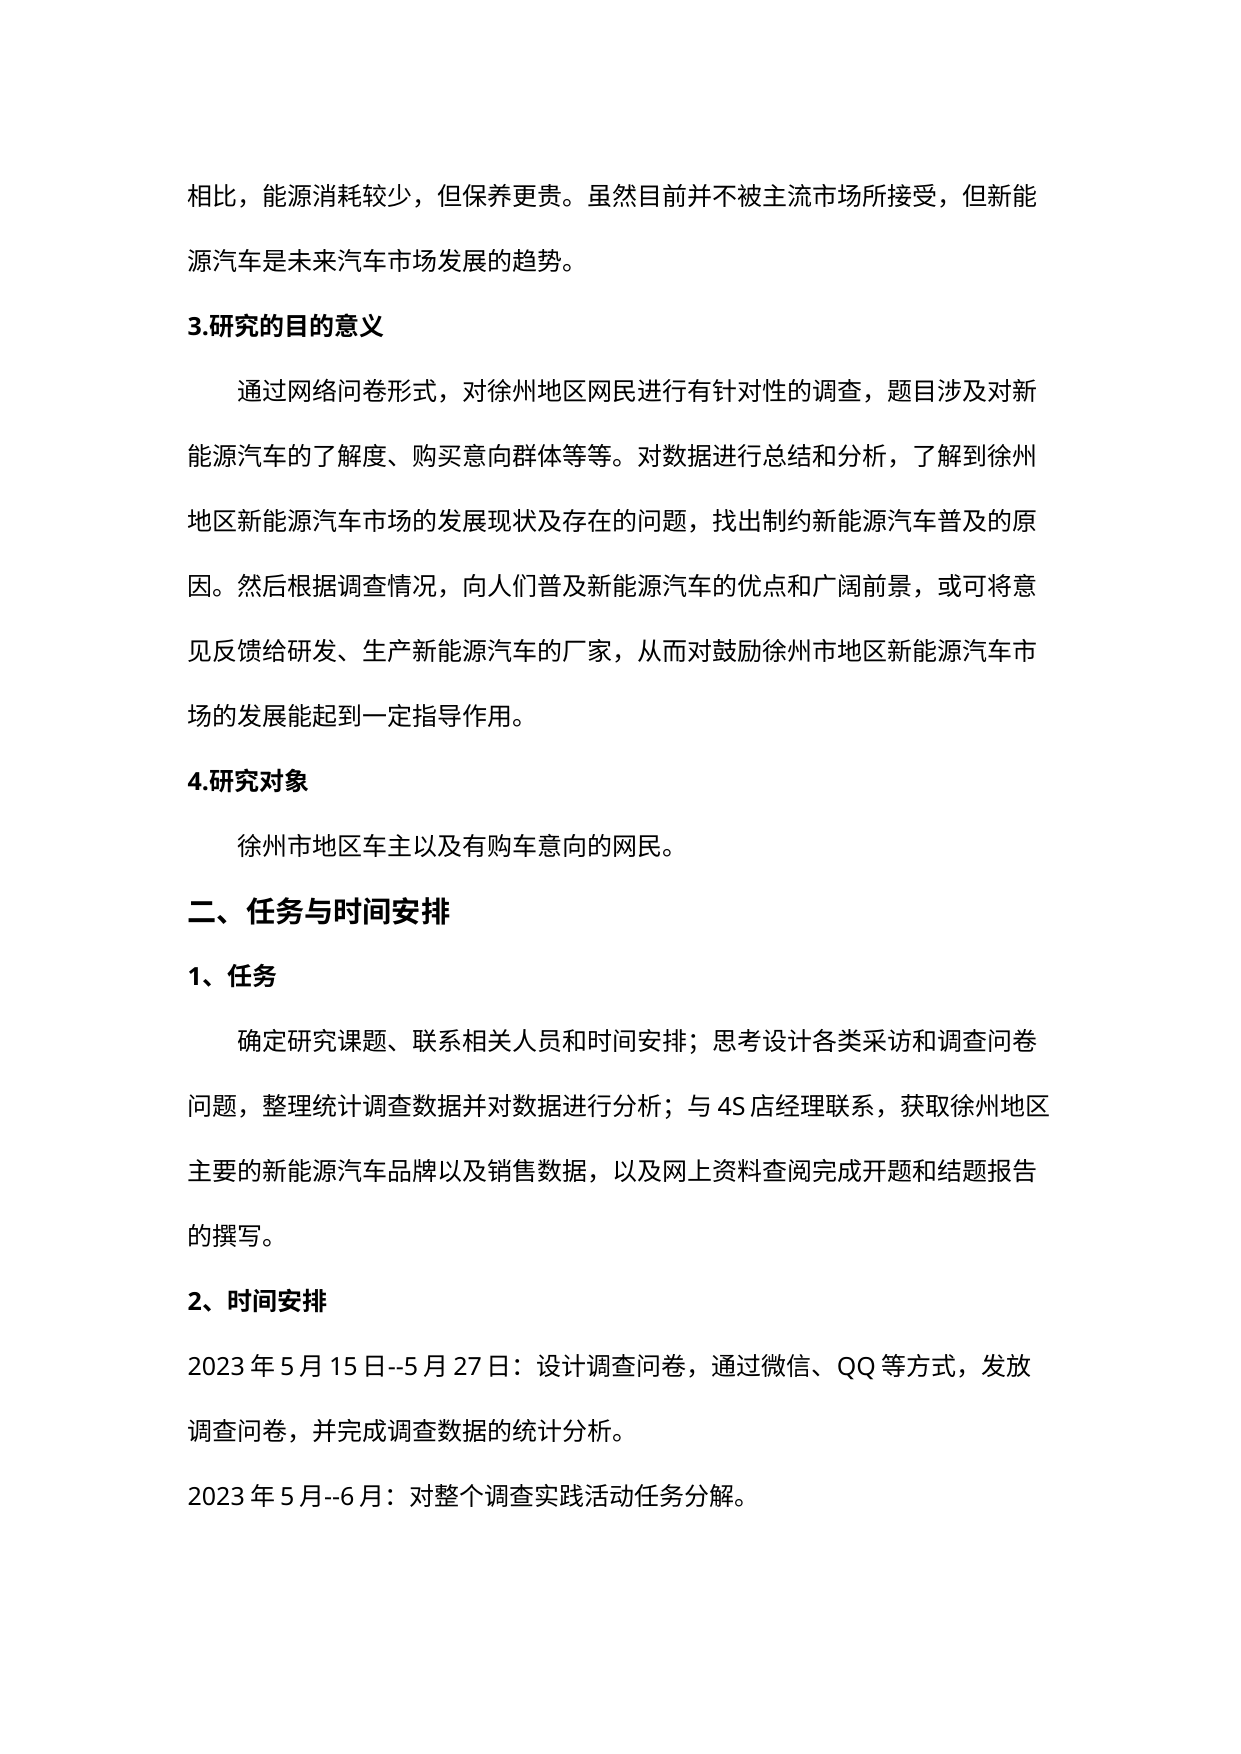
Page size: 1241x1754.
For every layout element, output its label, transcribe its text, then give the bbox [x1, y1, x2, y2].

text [187, 162, 1053, 292]
text 2023年5月15日--5月27日：设计调查问卷，通过微信、QQ等方式，发放调查问卷，并完成调查数据的统计分析。 [187, 1332, 1053, 1462]
text 确定研究课题、联系相关人员和时间安排；思考设计各类采访和调查问卷问题，整理统计调查数据并对数据进行分析；与4S店经理联系，获取徐州地区主要的新能源汽车品牌以及销售数据，以及网上资料查阅完成开题和结题报告的撰写。 [187, 1007, 1053, 1267]
text 2023年5月--6月：对整个调查实践活动任务分解。 [187, 1462, 1053, 1527]
text 4.研究对象 [187, 747, 1053, 812]
text 2、时间安排 [187, 1267, 1053, 1332]
text 徐州市地区车主以及有购车意向的网民。 [187, 812, 1053, 877]
text 二、任务与时间安排 [187, 877, 1053, 942]
text 通过网络问卷形式，对徐州地区网民进行有针对性的调查，题目涉及对新能源汽车的了解度、购买意向群体等等。对数据进行总结和分析，了解到徐州地区新能源汽车市场的发展现状及存在的问题，找出制约新能源汽车普及的原因。然后根据调查情况，向人们普及新能源汽车的优点和广阔前景，或可将意见反馈给研发、生产新能源汽车的厂家，从而对鼓励徐州市地区新能源汽车市场的发展能起到一定指导作用。 [187, 357, 1053, 747]
text 3.研究的目的意义 [187, 292, 1053, 357]
text 1、任务 [187, 942, 1053, 1007]
